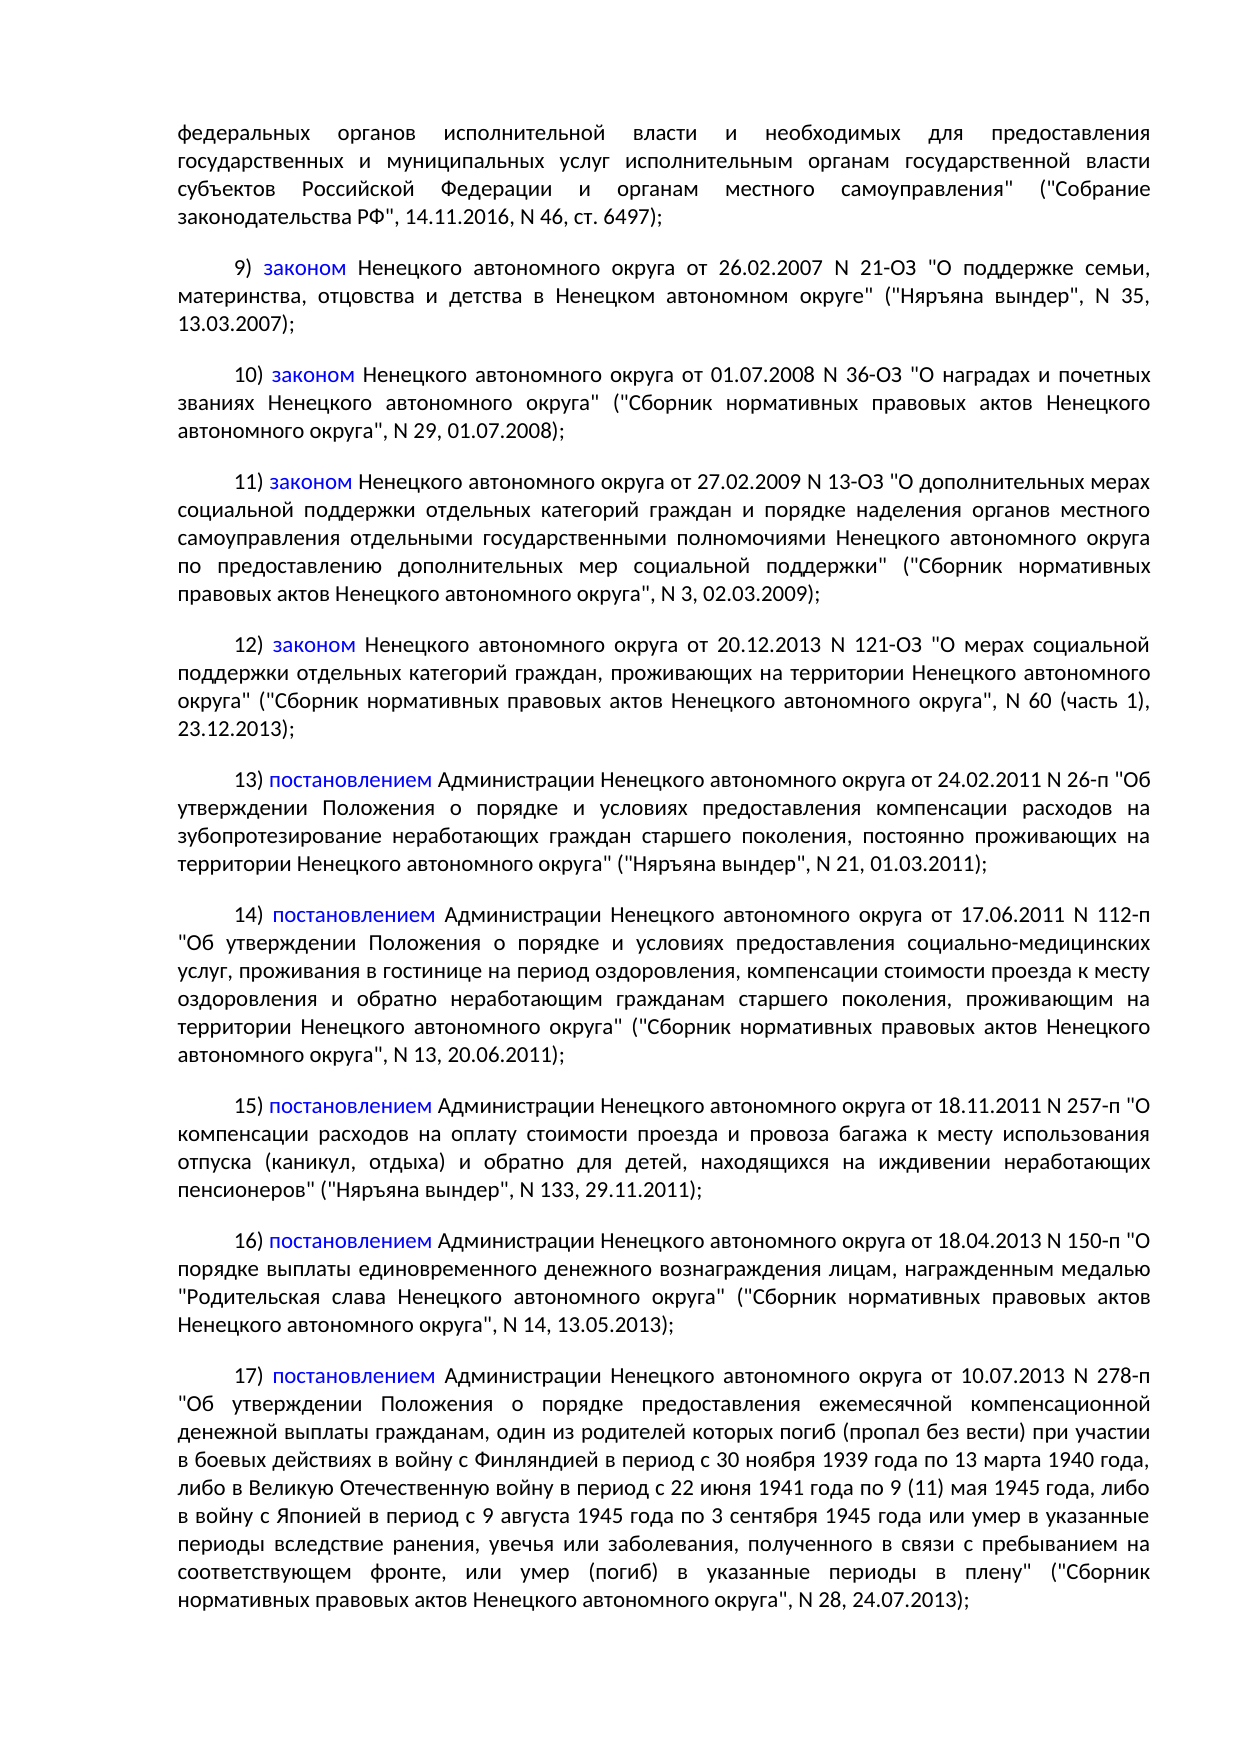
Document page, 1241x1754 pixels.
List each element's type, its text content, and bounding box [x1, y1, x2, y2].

text 9) законом Ненецкого автономного округа от 26.02.2007 N 21-ОЗ "О поддержке семьи, материнства, отцовства и детства в Ненецком автономном округе" ("Няръяна вындер", N 35, 13.03.2007); [177, 253, 1152, 337]
text 15) постановлением Администрации Ненецкого автономного округа от 18.11.2011 N 257-п "О компенсации расходов на оплату стоимости проезда и провоза багажа к месту использования отпуска (каникул, отдыха) и обратно для детей, находящихся на иждивении неработающих пенсионеров" ("Няръяна вындер", N 133, 29.11.2011); [177, 1091, 1152, 1203]
text 13) постановлением Администрации Ненецкого автономного округа от 24.02.2011 N 26-п "Об утверждении Положения о порядке и условиях предоставления компенсации расходов на зубопротезирование неработающих граждан старшего поколения, постоянно проживающих на территории Ненецкого автономного округа" ("Няръяна вындер", N 21, 01.03.2011); [177, 765, 1152, 877]
text 10) законом Ненецкого автономного округа от 01.07.2008 N 36-ОЗ "О наградах и почетных званиях Ненецкого автономного округа" ("Сборник нормативных правовых актов Ненецкого автономного округа", N 29, 01.07.2008); [177, 360, 1152, 444]
text 14) постановлением Администрации Ненецкого автономного округа от 17.06.2011 N 112-п "Об утверждении Положения о порядке и условиях предоставления социально-медицинских услуг, проживания в гостинице на период оздоровления, компенсации стоимости проезда к месту оздоровления и обратно неработающим гражданам старшего поколения, проживающим на территории Ненецкого автономного округа" ("Сборник нормативных правовых актов Ненецкого автономного округа", N 13, 20.06.2011); [177, 900, 1152, 1068]
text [177, 118, 1152, 230]
text 12) законом Ненецкого автономного округа от 20.12.2013 N 121-ОЗ "О мерах социальной поддержки отдельных категорий граждан, проживающих на территории Ненецкого автономного округа" ("Сборник нормативных правовых актов Ненецкого автономного округа", N 60 (часть 1), 23.12.2013); [177, 630, 1152, 742]
text 17) постановлением Администрации Ненецкого автономного округа от 10.07.2013 N 278-п "Об утверждении Положения о порядке предоставления ежемесячной компенсационной денежной выплаты гражданам, один из родителей которых погиб (пропал без вести) при участии в боевых действиях в войну с Финляндией в период с 30 ноября 1939 года по 13 марта 1940 года, либо в Великую Отечественную войну в период с 22 июня 1941 года по 9 (11) мая 1945 года, либо в войну с Японией в период с 9 августа 1945 года по 3 сентября 1945 года или умер в указанные периоды вследствие ранения, увечья или заболевания, полученного в связи с пребыванием на соответствующем фронте, или умер (погиб) в указанные периоды в плену" ("Сборник нормативных правовых актов Ненецкого автономного округа", N 28, 24.07.2013); [177, 1361, 1152, 1613]
text 11) законом Ненецкого автономного округа от 27.02.2009 N 13-ОЗ "О дополнительных мерах социальной поддержки отдельных категорий граждан и порядке наделения органов местного самоуправления отдельными государственными полномочиями Ненецкого автономного округа по предоставлению дополнительных мер социальной поддержки" ("Сборник нормативных правовых актов Ненецкого автономного округа", N 3, 02.03.2009); [177, 467, 1152, 607]
text 16) постановлением Администрации Ненецкого автономного округа от 18.04.2013 N 150-п "О порядке выплаты единовременного денежного вознаграждения лицам, награжденным медалью "Родительская слава Ненецкого автономного округа" ("Сборник нормативных правовых актов Ненецкого автономного округа", N 14, 13.05.2013); [177, 1226, 1152, 1338]
